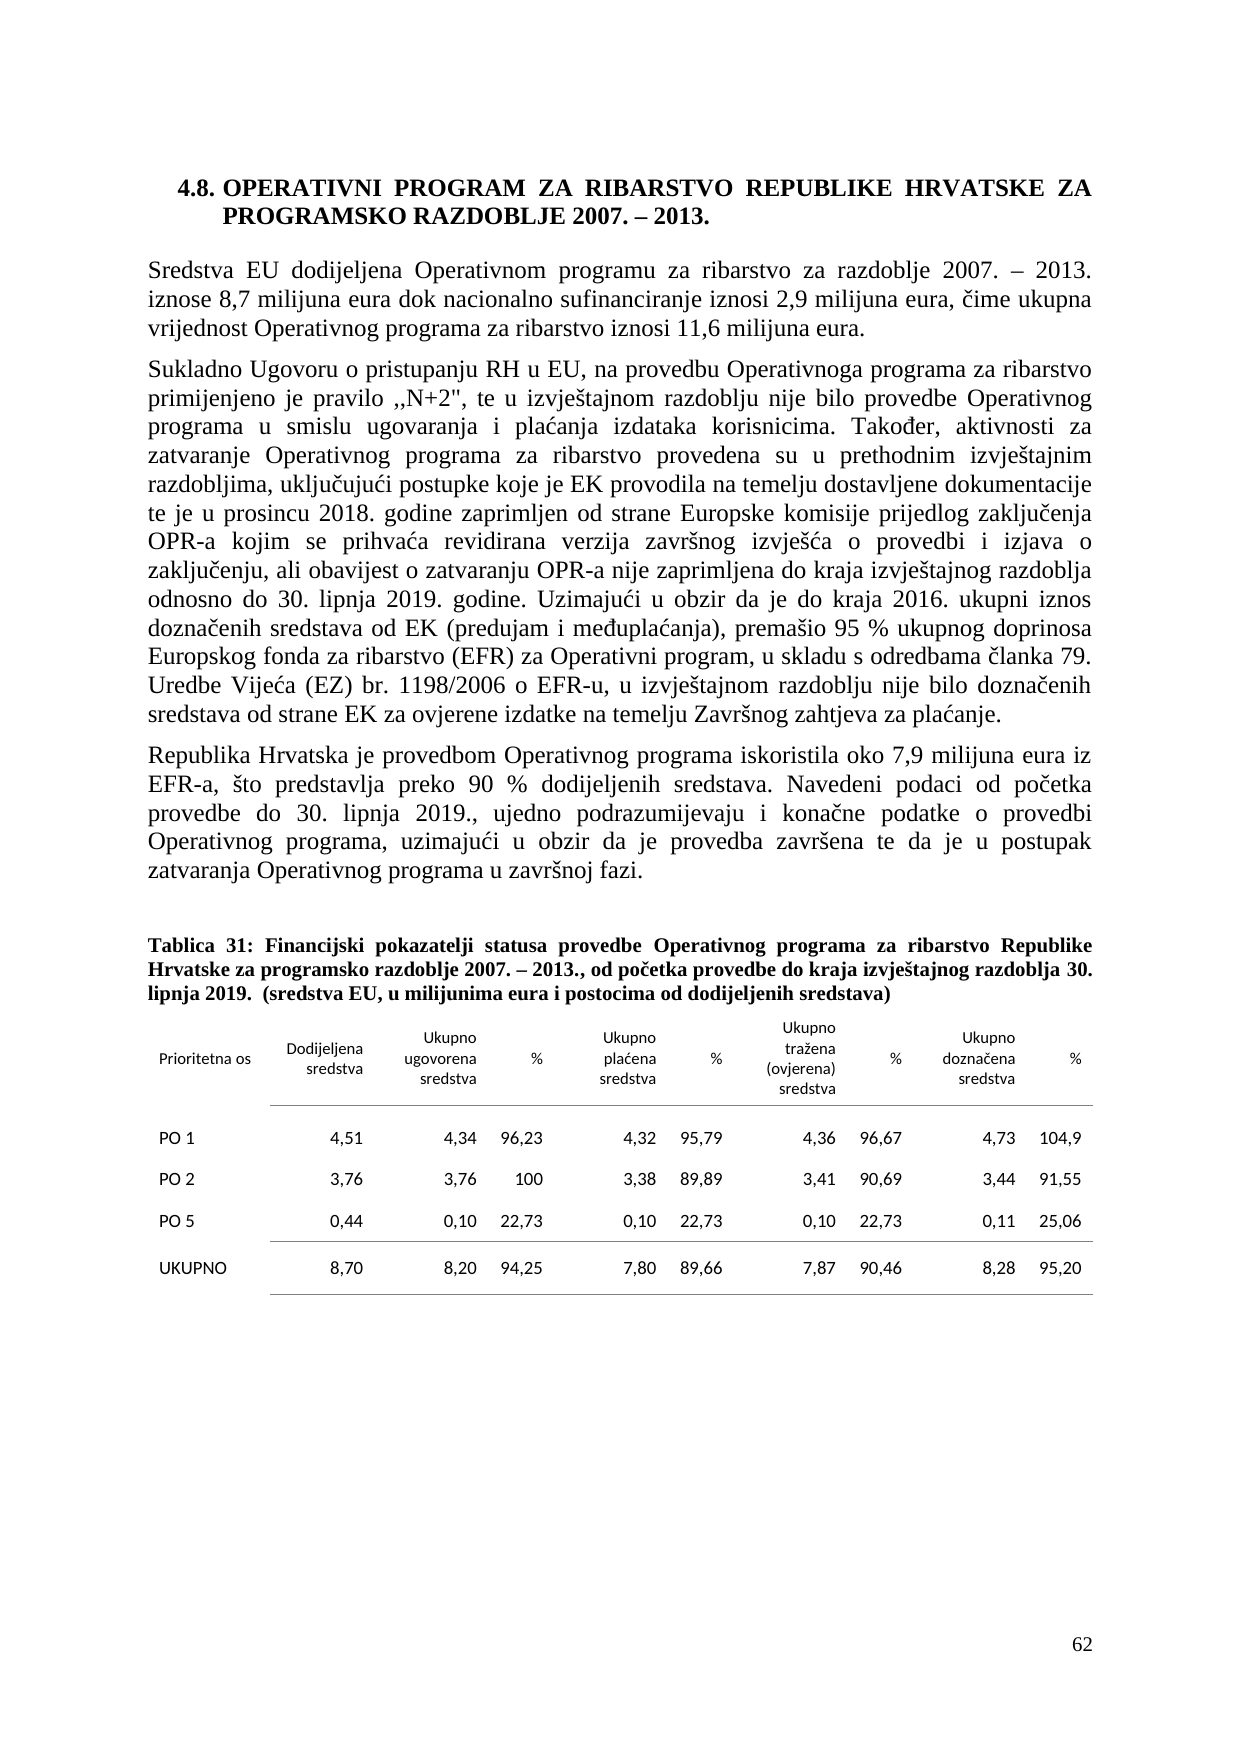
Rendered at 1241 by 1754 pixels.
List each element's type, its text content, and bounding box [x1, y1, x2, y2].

subtitle OPERATIVNI PROGRAM ZA RIBARSTVO REPUBLIKE HRVATSKE ZA PROGRAMSKO RAZDOBLJE 2007. – 2013. [177, 173, 1093, 230]
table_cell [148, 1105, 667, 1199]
text Tablica 31: Financijski pokazatelji statusa provedbe Operativnog programa za ribarstvo Republike Hrvatske za programsko razdoblje 2007. – 2013., od početka provedbe do kraja izvještajnog razdoblja 30. lipnja 2019. (sredstva EU, u milijunima eura i postocima od dodijeljenih sredstava) [148, 933, 1093, 1005]
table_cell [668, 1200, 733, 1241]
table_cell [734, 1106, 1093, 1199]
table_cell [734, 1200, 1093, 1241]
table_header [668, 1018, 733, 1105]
text Sukladno Ugovoru o pristupanju RH u EU, na provedbu Operativnoga programa za ribarstvo primijenjeno je pravilo ,,N+2", te u izvještajnom razdoblju nije bilo provedbe Operativnog programa u smislu ugovaranja i plaćanja izdataka korisnicima. Također, aktivnosti za zatvaranje Operativnog programa za ribarstvo provedena su u prethodnim izvještajnim razdobljima, uključujući postupke koje je EK provodila na temelju dostavljene dokumentacije te je u prosincu 2018. godine zaprimljen od strane Europske komisije prijedlog zaključenja OPR-a kojim se prihvaća revidirana verzija završnog izvješća o provedbi i izjava o zaključenju, ali obavijest o zatvaranju OPR-a nije zaprimljena do kraja izvještajnog razdoblja odnosno do 30. lipnja 2019. godine. Uzimajući u obzir da je do kraja 2016. ukupni iznos doznačenih sredstava od EK (predujam i međuplaćanja), premašio 95 % ukupnog doprinosa Europskog fonda za ribarstvo (EFR) za Operativni program, u skladu s odredbama članka 79. Uredbe Vijeća (EZ) br. 1198/2006 o EFR-u, u izvještajnom razdoblju nije bilo doznačenih sredstava od strane EK za ovjerene izdatke na temelju Završnog zahtjeva za plaćanje. [148, 354, 1093, 728]
text Sredstva EU dodijeljena Operativnom programu za ribarstvo za razdoblje 2007. – 2013. iznose 8,7 milijuna eura dok nacionalno sufinanciranje iznosi 2,9 milijuna eura, čime ukupna vrijednost Operativnog programa za ribarstvo iznosi 11,6 milijuna eura. [148, 255, 1093, 341]
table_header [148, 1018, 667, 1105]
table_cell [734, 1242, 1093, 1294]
text Republika Hrvatska je provedbom Operativnog programa iskoristila oko 7,9 milijuna eura iz EFR-a, što predstavlja preko 90 % dodijeljenih sredstava. Navedeni podaci od početka provedbe do 30. lipnja 2019., ujedno podrazumijevaju i konačne podatke o provedbi Operativnog programa, uzimajući u obzir da je provedba završena te da je u postupak zatvaranja Operativnog programa u završnoj fazi. [148, 740, 1093, 884]
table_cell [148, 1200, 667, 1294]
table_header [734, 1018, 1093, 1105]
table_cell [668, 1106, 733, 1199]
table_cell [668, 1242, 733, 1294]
